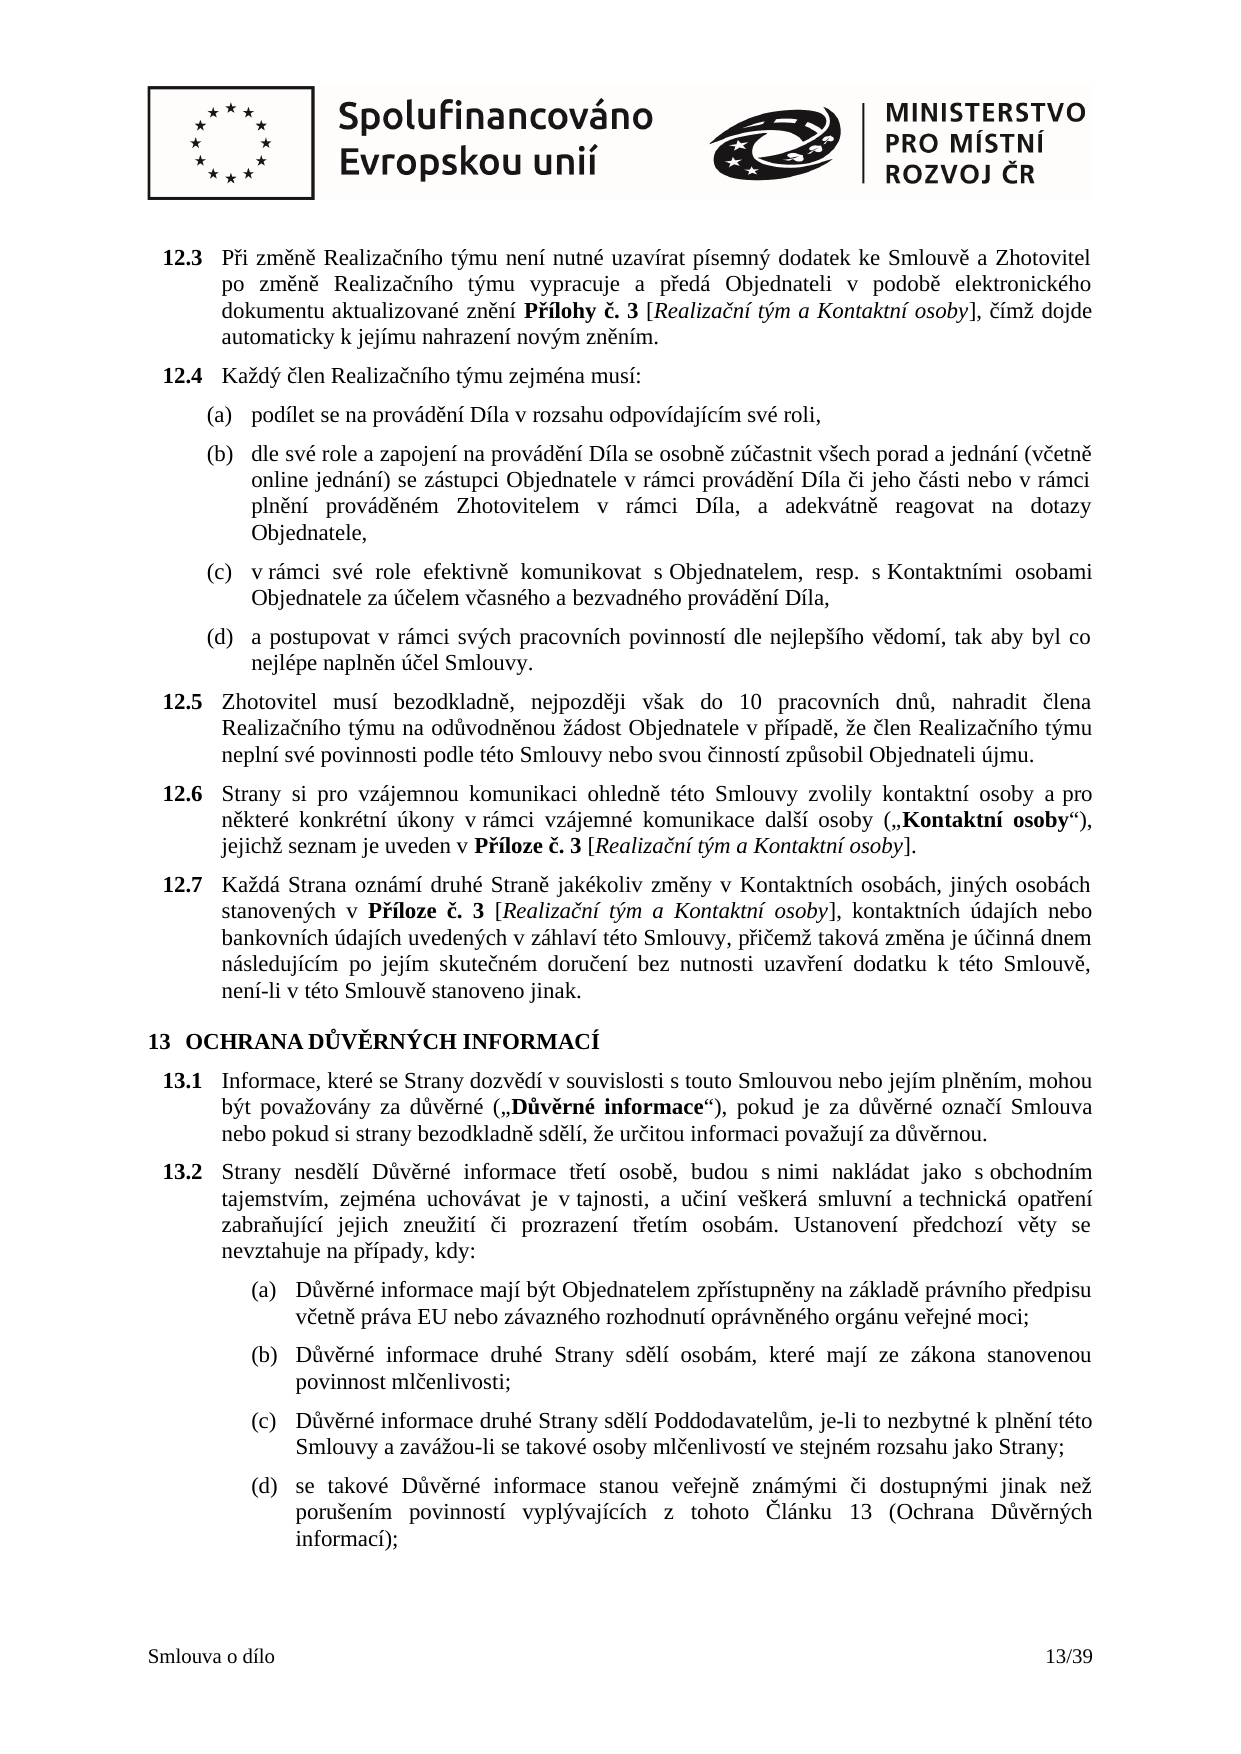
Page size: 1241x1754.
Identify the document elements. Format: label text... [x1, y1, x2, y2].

text Důvěrné informace druhé Strany sdělí Poddodavatelům, je-li to nezbytné k plnění této Smlouvy a zavážou-li se takové osoby mlčenlivostí ve stejném rozsahu jako Strany; [251, 1407, 1093, 1459]
picture [147, 86, 1093, 200]
text Informace, které se Strany dozvědí v souvislosti s touto Smlouvou nebo jejím plněním, mohou být považovány za důvěrné („Důvěrné informace“), pokud je za důvěrné označí Smlouva nebo pokud si strany bezodkladně sdělí, že určitou informaci považují za důvěrnou. [162, 1067, 1093, 1146]
text Strany nesdělí Důvěrné informace třetí osobě, budou s nimi nakládat jako s obchodním tajemstvím, zejména uchovávat je v tajnosti, a učiní veškerá smluvní a technická opatření zabraňující jejich zneužití či prozrazení třetím osobám. Ustanovení předchozí věty se nevztahuje na případy, kdy: [162, 1158, 1093, 1264]
text Každý člen Realizačního týmu zejména musí: [162, 362, 1093, 388]
text podílet se na provádění Díla v rozsahu odpovídajícím své roli, [207, 401, 1093, 427]
text v rámci své role efektivně komunikovat s Objednatelem, resp. s Kontaktními osobami Objednatele za účelem včasného a bezvadného provádění Díla, [207, 558, 1093, 610]
text Zhotovitel musí bezodkladně, nejpozději však do 10 pracovních dnů, nahradit člena Realizačního týmu na odůvodněnou žádost Objednatele v případě, že člen Realizačního týmu neplní své povinnosti podle této Smlouvy nebo svou činností způsobil Objednateli újmu. [162, 688, 1093, 767]
text Při změně Realizačního týmu není nutné uzavírat písemný dodatek ke Smlouvě a Zhotovitel po změně Realizačního týmu vypracuje a předá Objednateli v podobě elektronického dokumentu aktualizované znění Přílohy č. 3 [Realizační tým a Kontaktní osoby], čímž dojde automaticky k jejímu nahrazení novým zněním. [162, 244, 1093, 349]
text a postupovat v rámci svých pracovních povinností dle nejlepšího vědomí, tak aby byl co nejlépe naplněn účel Smlouvy. [207, 623, 1093, 676]
subtitle Ochrana důvěrných informací [148, 1028, 1093, 1054]
text Důvěrné informace mají být Objednatelem zpřístupněny na základě právního předpisu včetně práva EU nebo závazného rozhodnutí oprávněného orgánu veřejné moci; [251, 1276, 1093, 1329]
text Strany si pro vzájemnou komunikaci ohledně této Smlouvy zvolily kontaktní osoby a pro některé konkrétní úkony v rámci vzájemné komunikace další osoby („Kontaktní osoby“), jejichž seznam je uveden v Příloze č. 3 [Realizační tým a Kontaktní osoby]. [162, 780, 1093, 859]
text dle své role a zapojení na provádění Díla se osobně zúčastnit všech porad a jednání (včetně online jednání) se zástupci Objednatele v rámci provádění Díla či jeho části nebo v rámci plnění prováděném Zhotovitelem v rámci Díla, a adekvátně reagovat na dotazy Objednatele, [207, 440, 1093, 545]
text Každá Strana oznámí druhé Straně jakékoliv změny v Kontaktních osobách, jiných osobách stanovených v Příloze č. 3 [Realizační tým a Kontaktní osoby], kontaktních údajích nebo bankovních údajích uvedených v záhlaví této Smlouvy, přičemž taková změna je účinná dnem následujícím po jejím skutečném doručení bez nutnosti uzavření dodatku k této Smlouvě, není-li v této Smlouvě stanoveno jinak. [162, 871, 1093, 1003]
text Důvěrné informace druhé Strany sdělí osobám, které mají ze zákona stanovenou povinnost mlčenlivosti; [251, 1342, 1093, 1394]
text se takové Důvěrné informace stanou veřejně známými či dostupnými jinak než porušením povinností vyplývajících z tohoto Článku 13 (Ochrana Důvěrných informací); [251, 1472, 1093, 1551]
